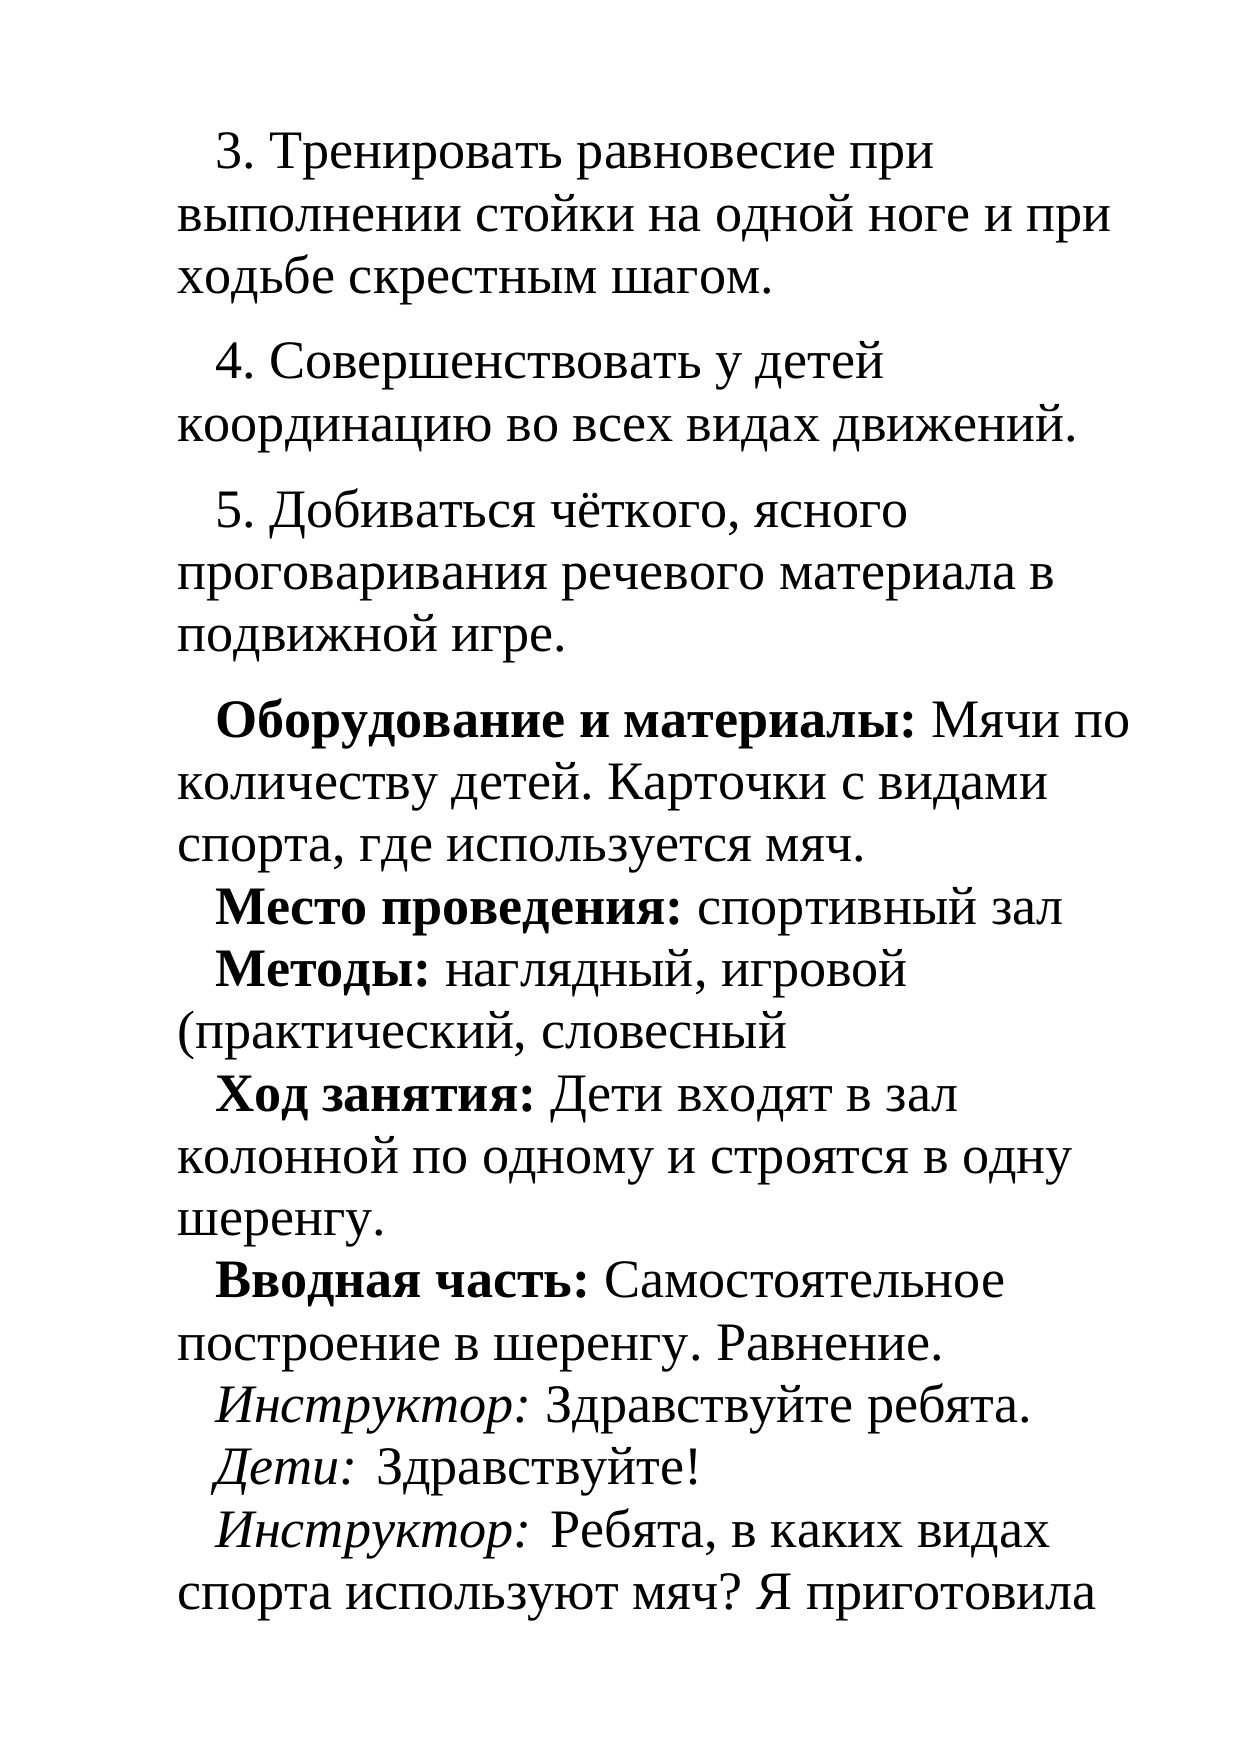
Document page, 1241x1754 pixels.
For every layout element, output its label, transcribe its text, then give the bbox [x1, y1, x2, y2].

text Методы: наглядный, игровой (практический, словесный [177, 936, 1152, 1061]
text Инструктор: Здравствуйте ребята. [177, 1372, 1152, 1434]
text Оборудование и материалы: Мячи по количеству детей. Карточки с видами спорта, где используется мяч. [177, 687, 1152, 874]
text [177, 1497, 1152, 1621]
text Место проведения: спортивный зал [177, 874, 1152, 936]
text 5. Добиваться чёткого, ясного проговаривания речевого материала в подвижной игре. [177, 476, 1152, 663]
text 3. Тренировать равновесие при выполнении стойки на одной ноге и при ходьбе скрестным шагом. [177, 118, 1152, 305]
text Вводная часть: Самостоятельное построение в шеренгу. Равнение. [177, 1247, 1152, 1372]
text 4. Совершенствовать у детей координацию во всех видах движений. [177, 328, 1152, 453]
text Ход занятия: Дети входят в зал колонной по одному и строятся в одну шеренгу. [177, 1061, 1152, 1247]
text Дети: Здравствуйте! [177, 1434, 1152, 1497]
